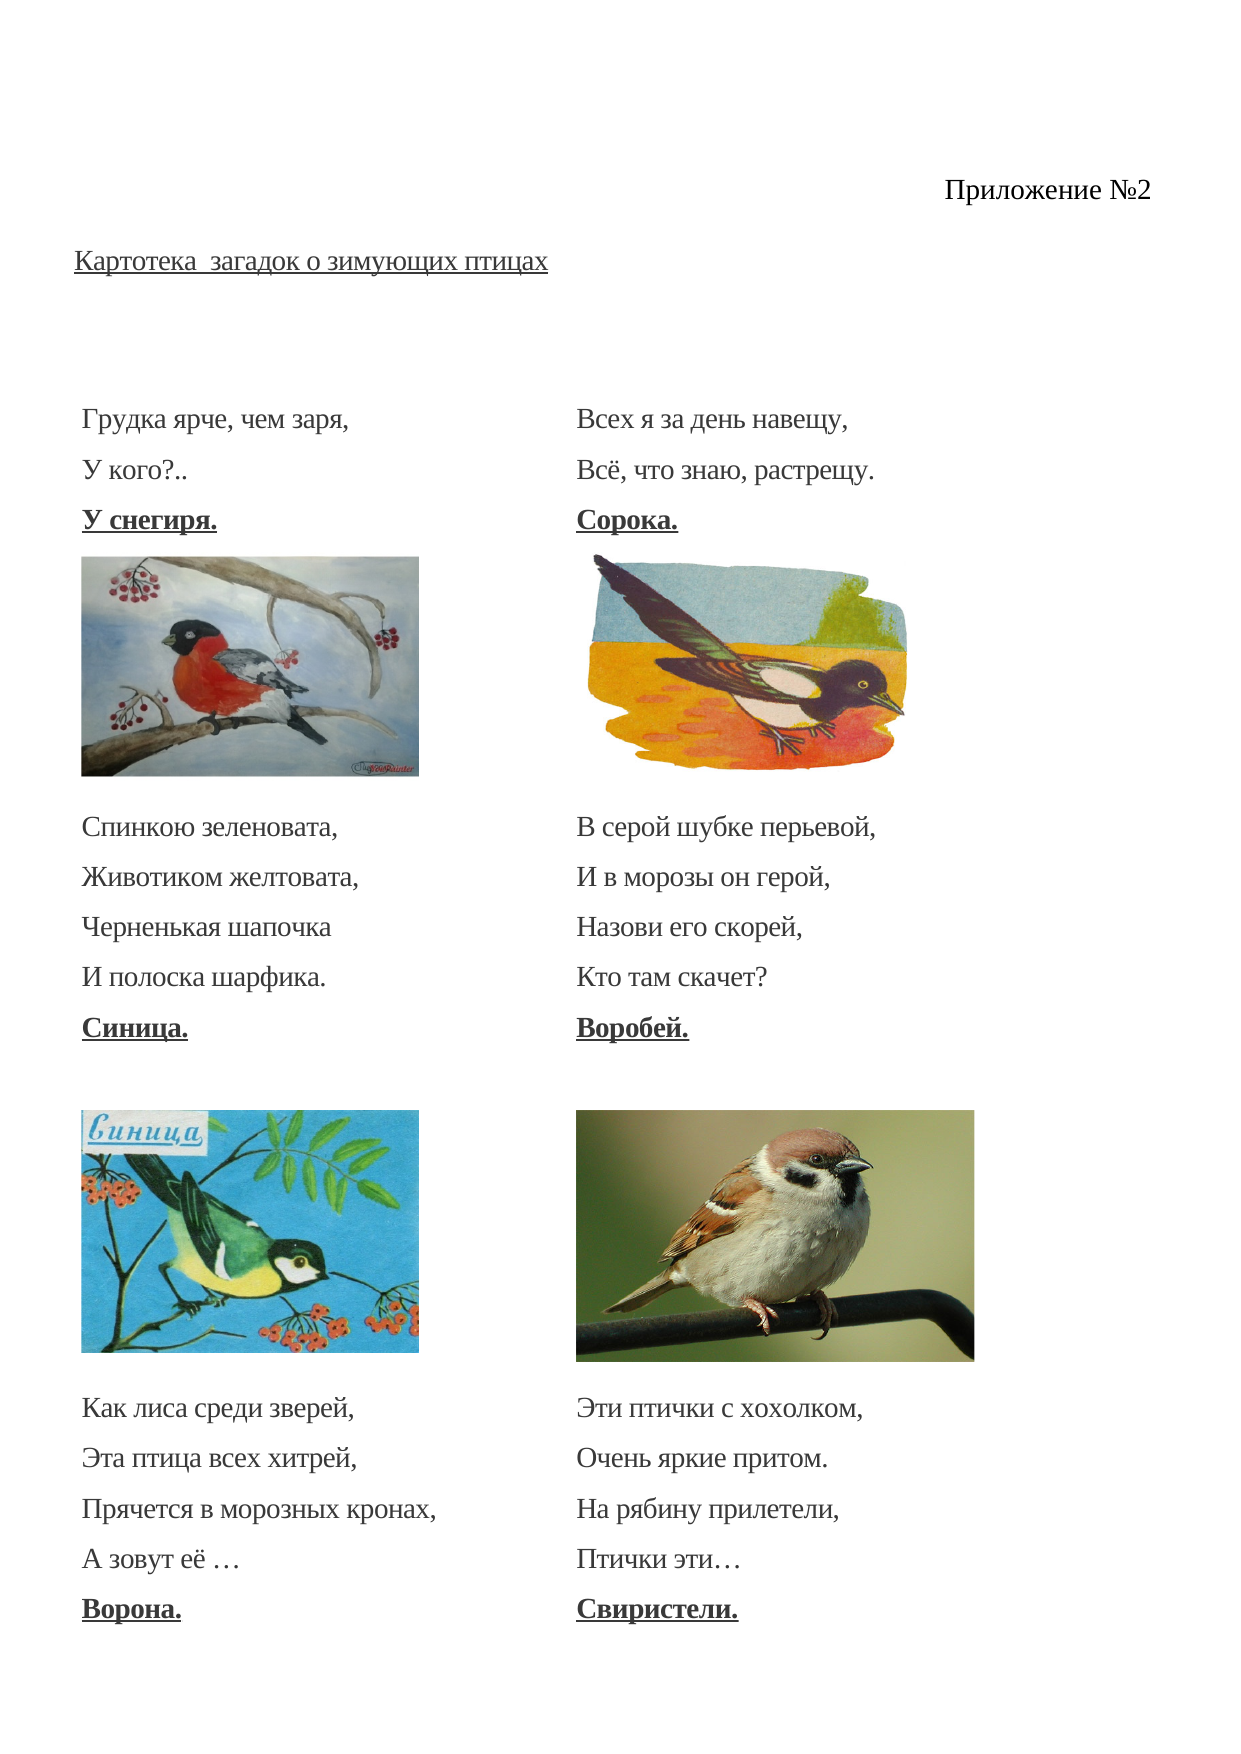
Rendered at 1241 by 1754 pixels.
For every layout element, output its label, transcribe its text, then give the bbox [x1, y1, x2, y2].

picture [81, 552, 419, 781]
picture [576, 1110, 975, 1362]
text Картотека загадок о зимующих птицах [74, 243, 1152, 277]
table_header Всех я за день навещу, Всё, что знаю, растрещу. Сорока. [569, 394, 1071, 801]
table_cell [74, 1383, 568, 1699]
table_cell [569, 1383, 1071, 1699]
table_header Грудка ярче, чем заря, У кого?.. У снегиря. [74, 394, 568, 801]
text Приложение №2 [74, 172, 1152, 205]
table_cell Спинкою зеленовата, Животиком желтовата, Черненькая шапочка И полоска шарфика. Синица. [74, 801, 568, 1383]
picture [81, 1110, 419, 1353]
table_cell В серой шубке перьевой, И в морозы он герой, Назови его скорей, Кто там скачет? Воробей. [569, 801, 1071, 1383]
picture [576, 552, 908, 772]
